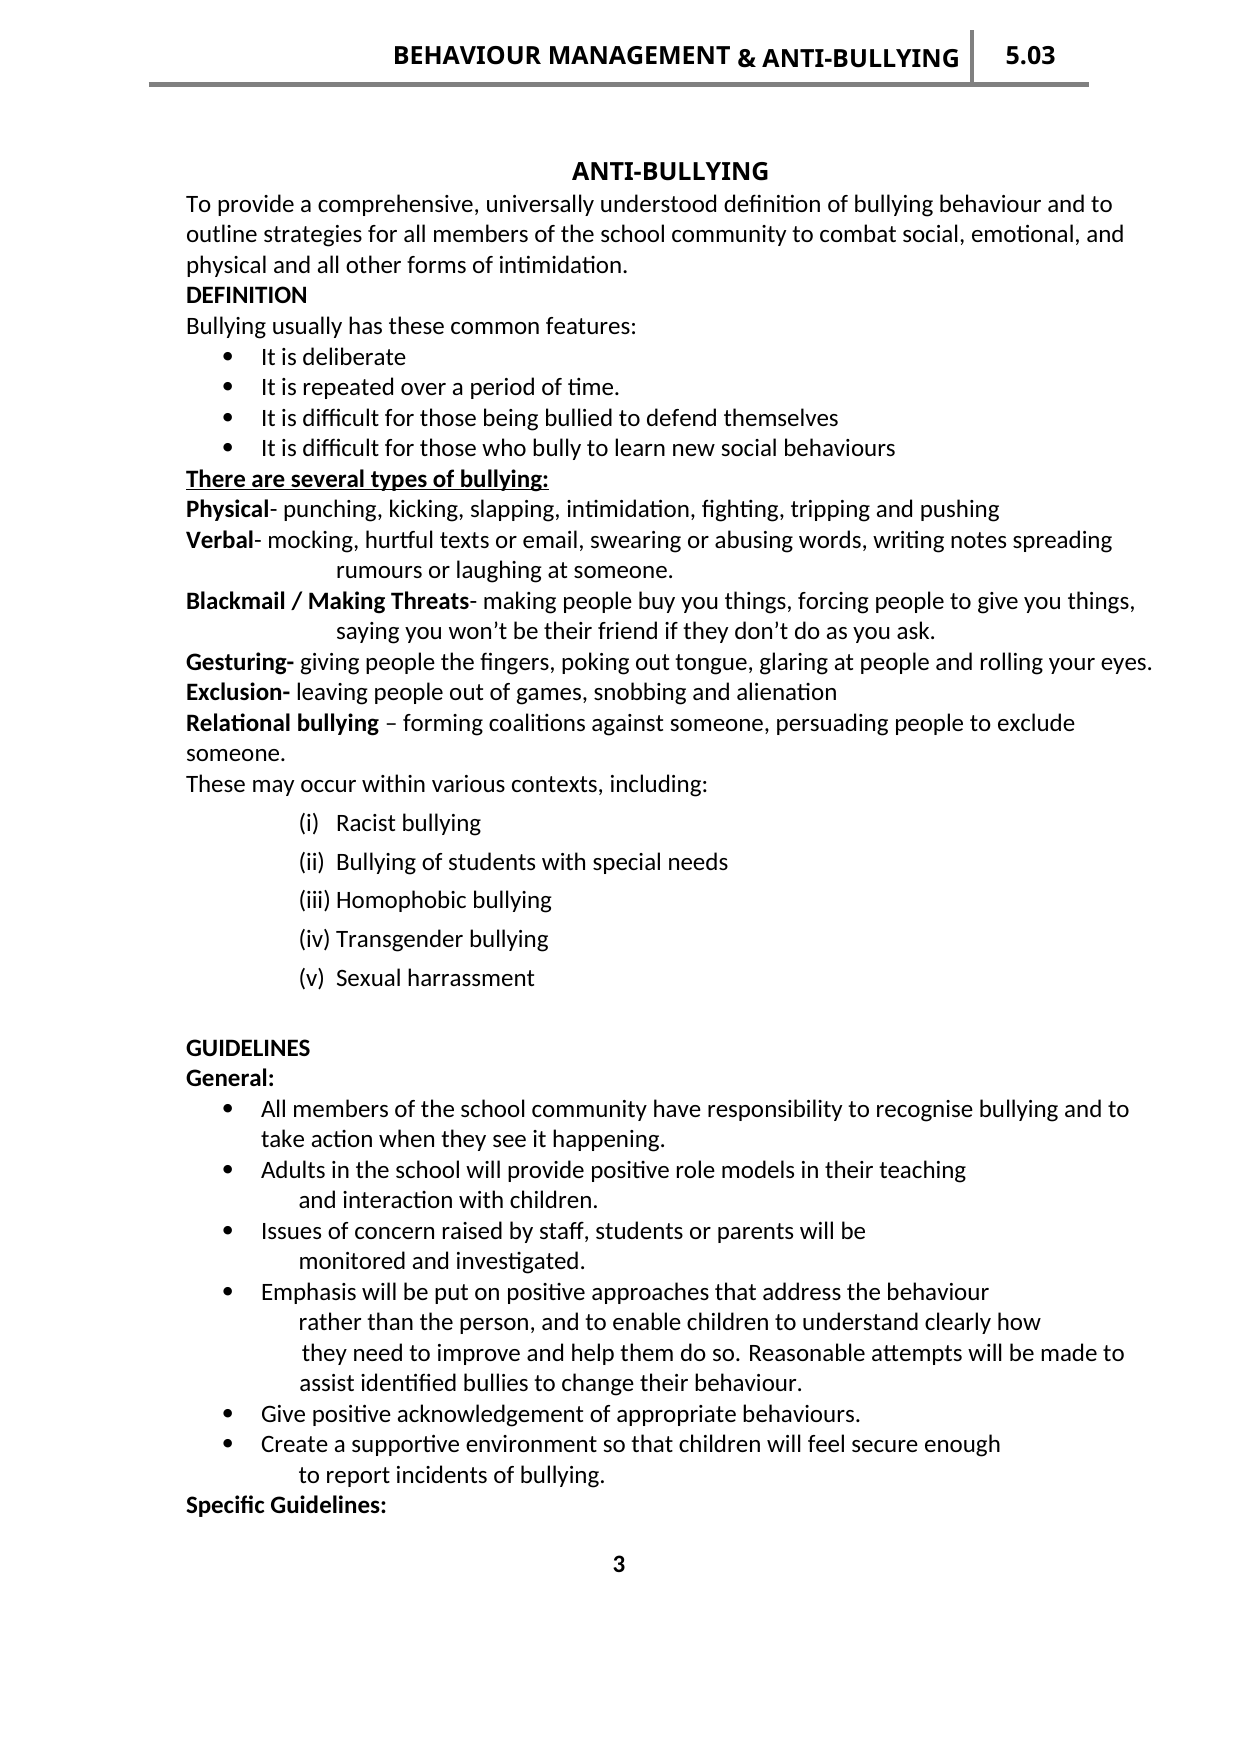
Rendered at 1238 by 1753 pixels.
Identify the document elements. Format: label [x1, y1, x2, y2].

table_header [175, 120, 1167, 1520]
